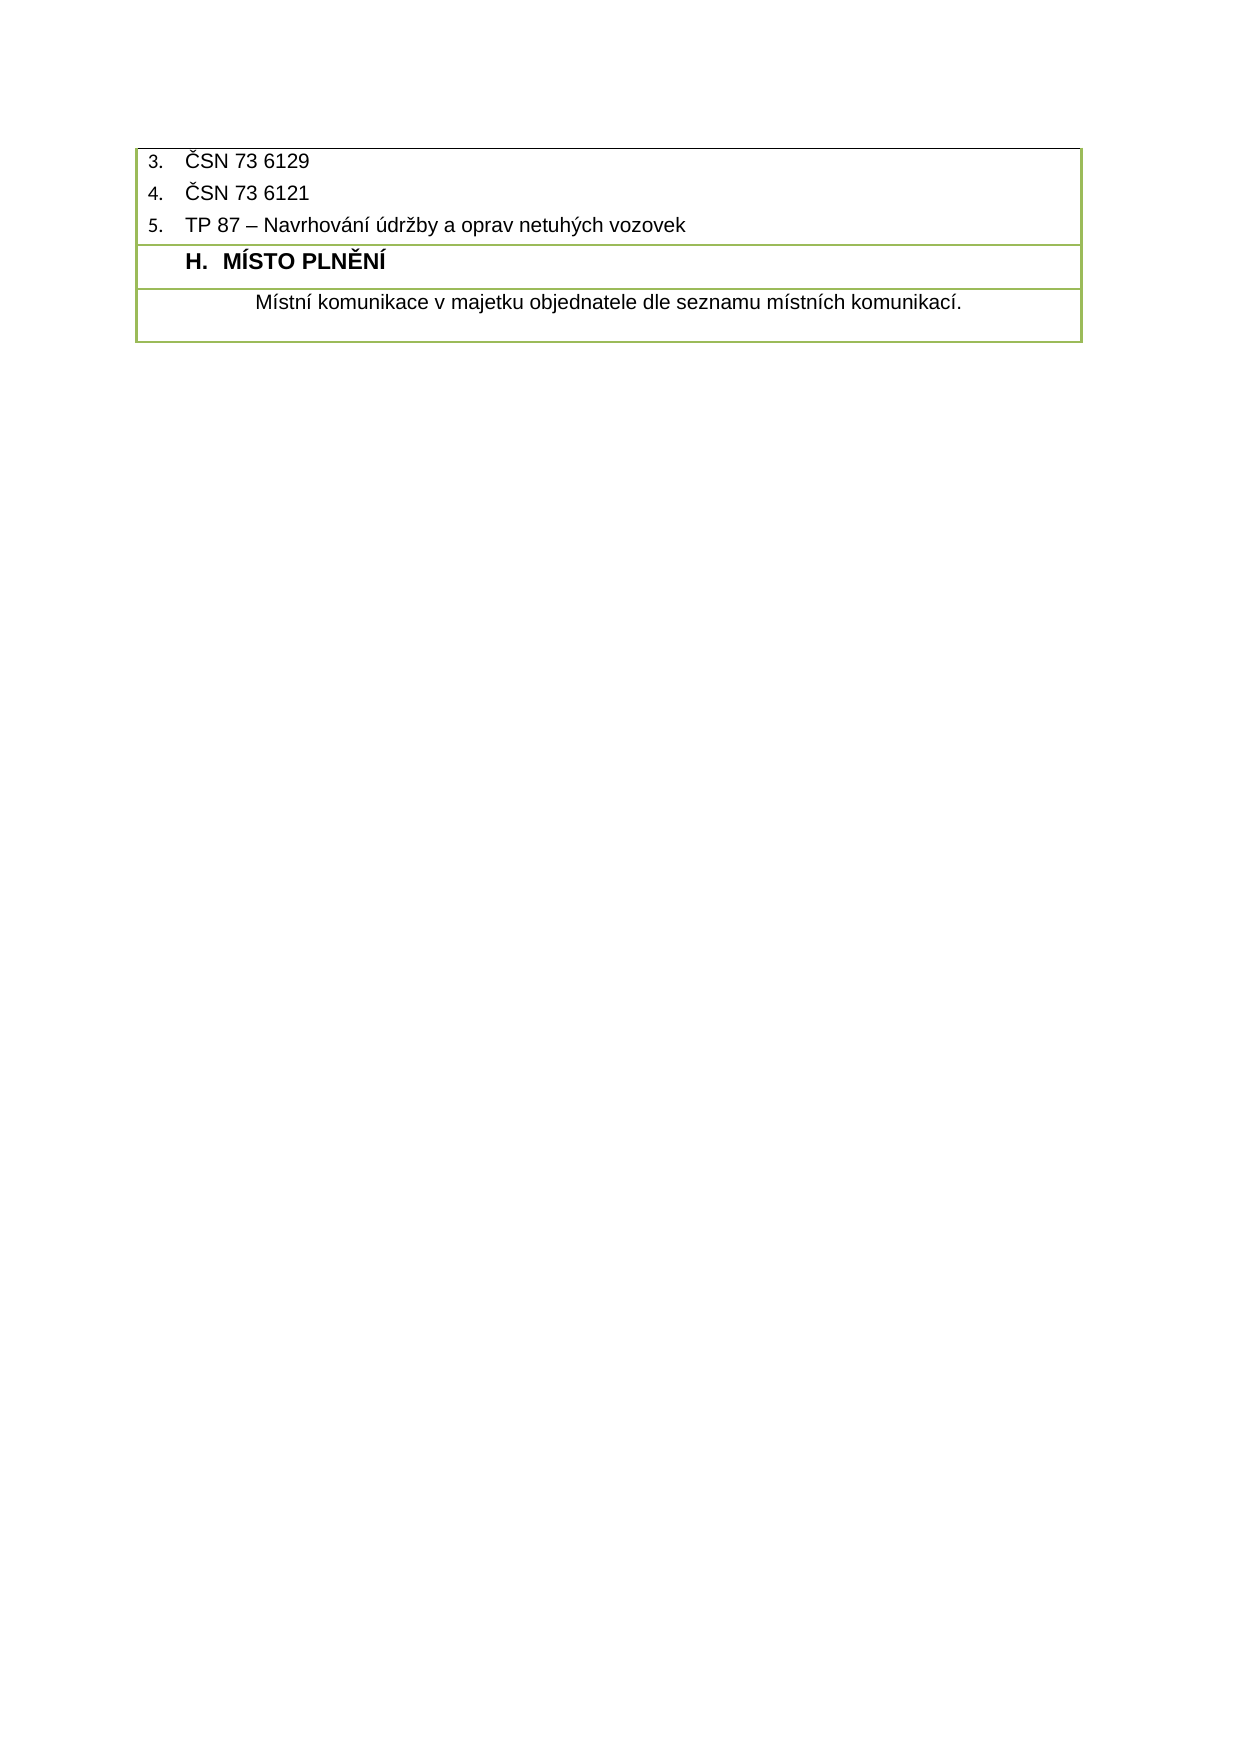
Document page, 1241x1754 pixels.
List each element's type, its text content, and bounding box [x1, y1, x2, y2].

table_cell MÍSTO PLNĚNÍ [138, 246, 1080, 287]
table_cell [138, 149, 1080, 244]
table_cell Místní komunikace v majetku objednatele dle seznamu místních komunikací. [138, 290, 1080, 341]
